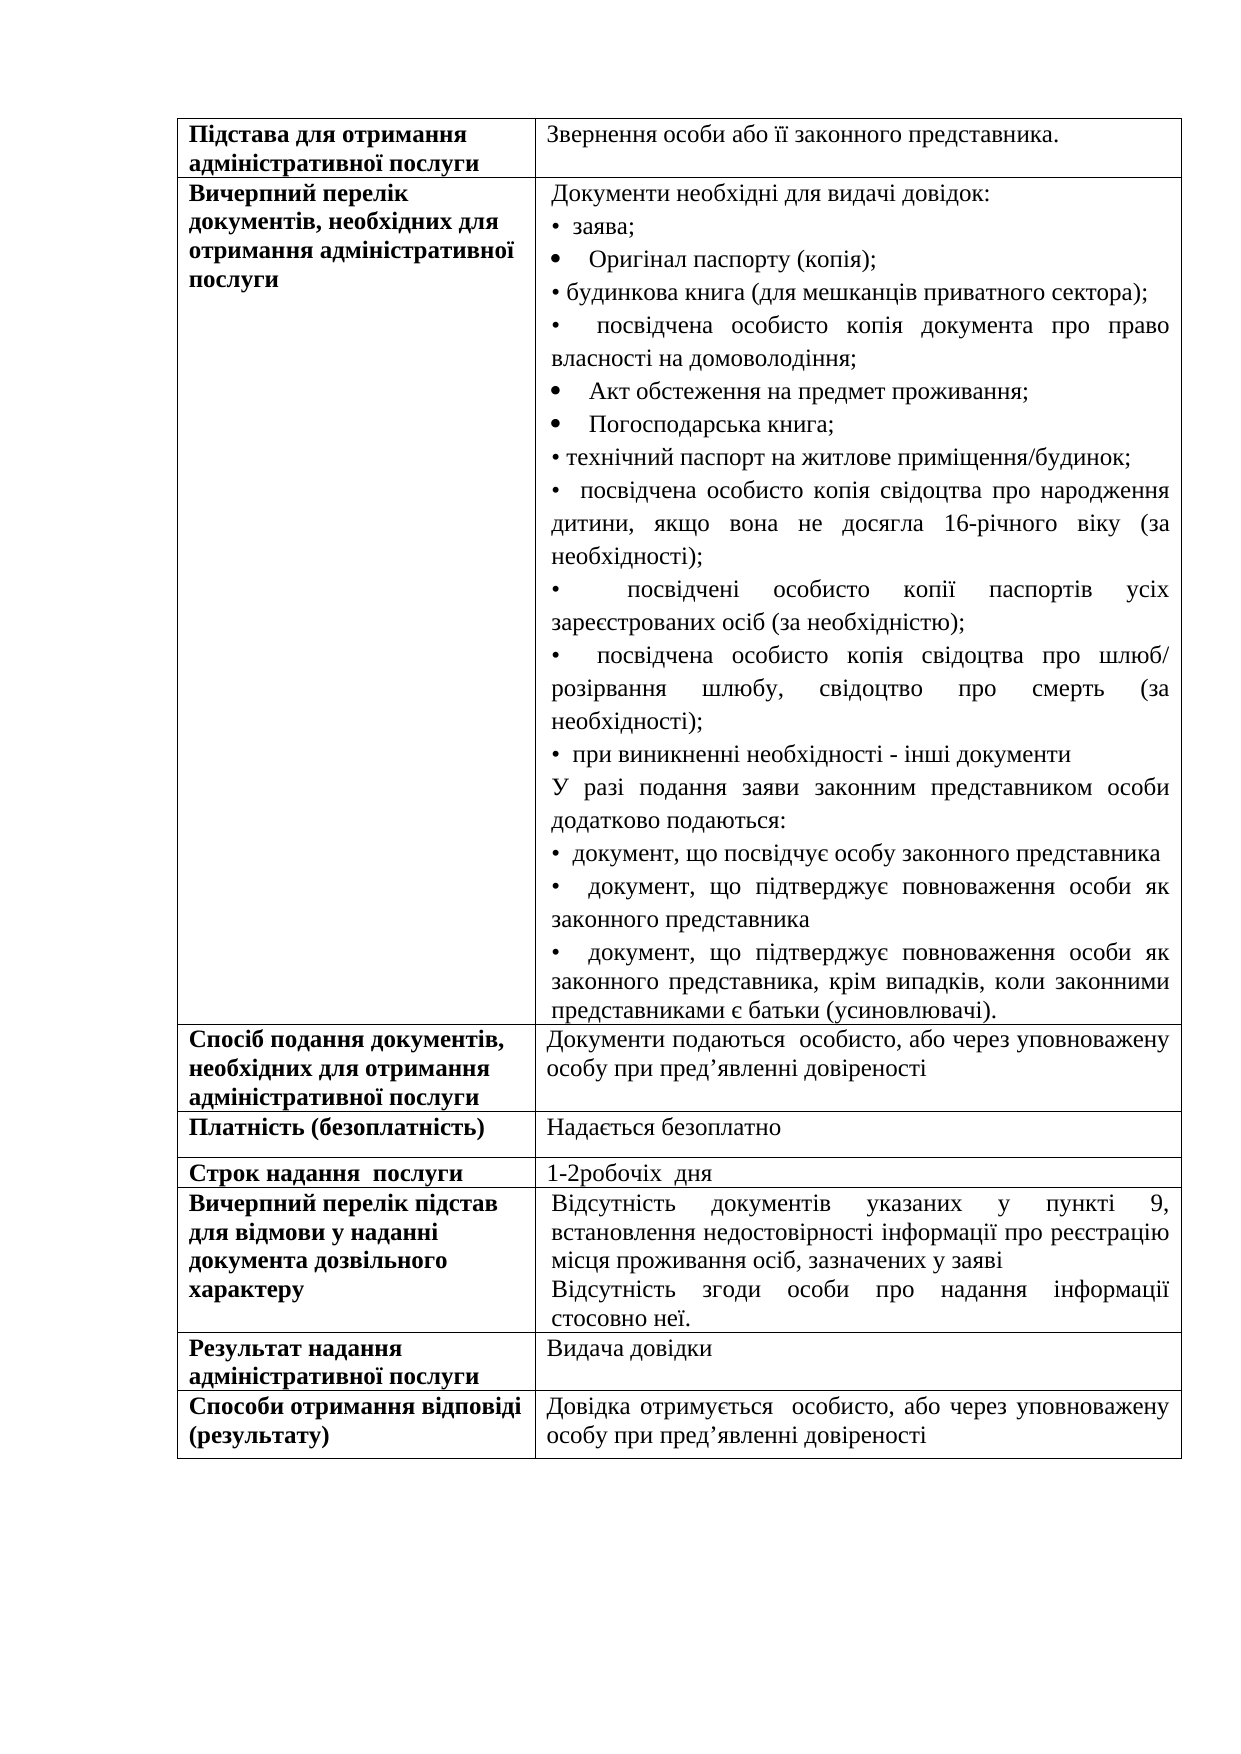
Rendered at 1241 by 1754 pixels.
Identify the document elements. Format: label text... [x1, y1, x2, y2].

table_cell Вичерпний перелік підстав для відмови у наданні документа дозвільного характеру [178, 1188, 535, 1332]
table_cell Надається безоплатно [536, 1112, 1181, 1157]
table_cell Спосіб подання документів, необхідних для отримання адміністративної послуги [178, 1025, 535, 1111]
table_cell Довідка отримується особисто, або через уповноважену особу при пред’явленні довіреності [536, 1391, 1181, 1458]
table_cell Підстава для отримання адміністративної послуги [178, 119, 535, 177]
table_cell Вичерпний перелік документів, необхідних для отримання адміністративної послуги [178, 178, 535, 1023]
table_cell Платність (безоплатність) [178, 1112, 535, 1157]
table_cell 1-2робочіх дня [536, 1158, 1181, 1187]
table_cell Документи подаються особисто, або через уповноважену особу при пред’явленні довіреності [536, 1025, 1181, 1111]
table_cell Відсутність документів указаних у пункті 9, встановлення недостовірності інформації про реєстрацію місця проживання осіб, зазначених у заяві Відсутність згоди особи про надання інформації стосовно неї. [536, 1188, 1181, 1332]
table_cell Звернення особи або її законного представника. [536, 119, 1181, 177]
table_cell Документи необхідні для видачі довідок: • заява; Оригінал паспорту (копія); • будинкова книга (для мешканців приватного сектора); • посвідчена особисто копія документа про право власності на домоволодіння; Акт обстеження на предмет проживання; Погосподарська книга; • технічний паспорт на житлове приміщення/будинок; • посвідчена особисто копія свідоцтва про народження дитини, якщо вона не досягла 16-річного віку (за необхідності); • посвідчені особисто копії паспортів усіх зареєстрованих осіб (за необхідністю); • посвідчена особисто копія свідоцтва про шлюб/ розірвання шлюбу, свідоцтво про смерть (за необхідності); • при виникненні необхідності - інші документи У разі подання заяви законним представником особи додатково подаються: • документ, що посвідчує особу законного представника • документ, що підтверджує повноваження особи як законного представника • документ, що підтверджує повноваження особи як законного представника, крім випадків, коли законними представниками є батьки (усиновлювачі). [536, 178, 1181, 1023]
table_cell Видача довідки [536, 1333, 1181, 1390]
table_cell Способи отримання відповіді (результату) [178, 1391, 535, 1458]
table_cell Результат надання адміністративної послуги [178, 1333, 535, 1390]
table_cell Строк надання послуги [178, 1158, 535, 1187]
